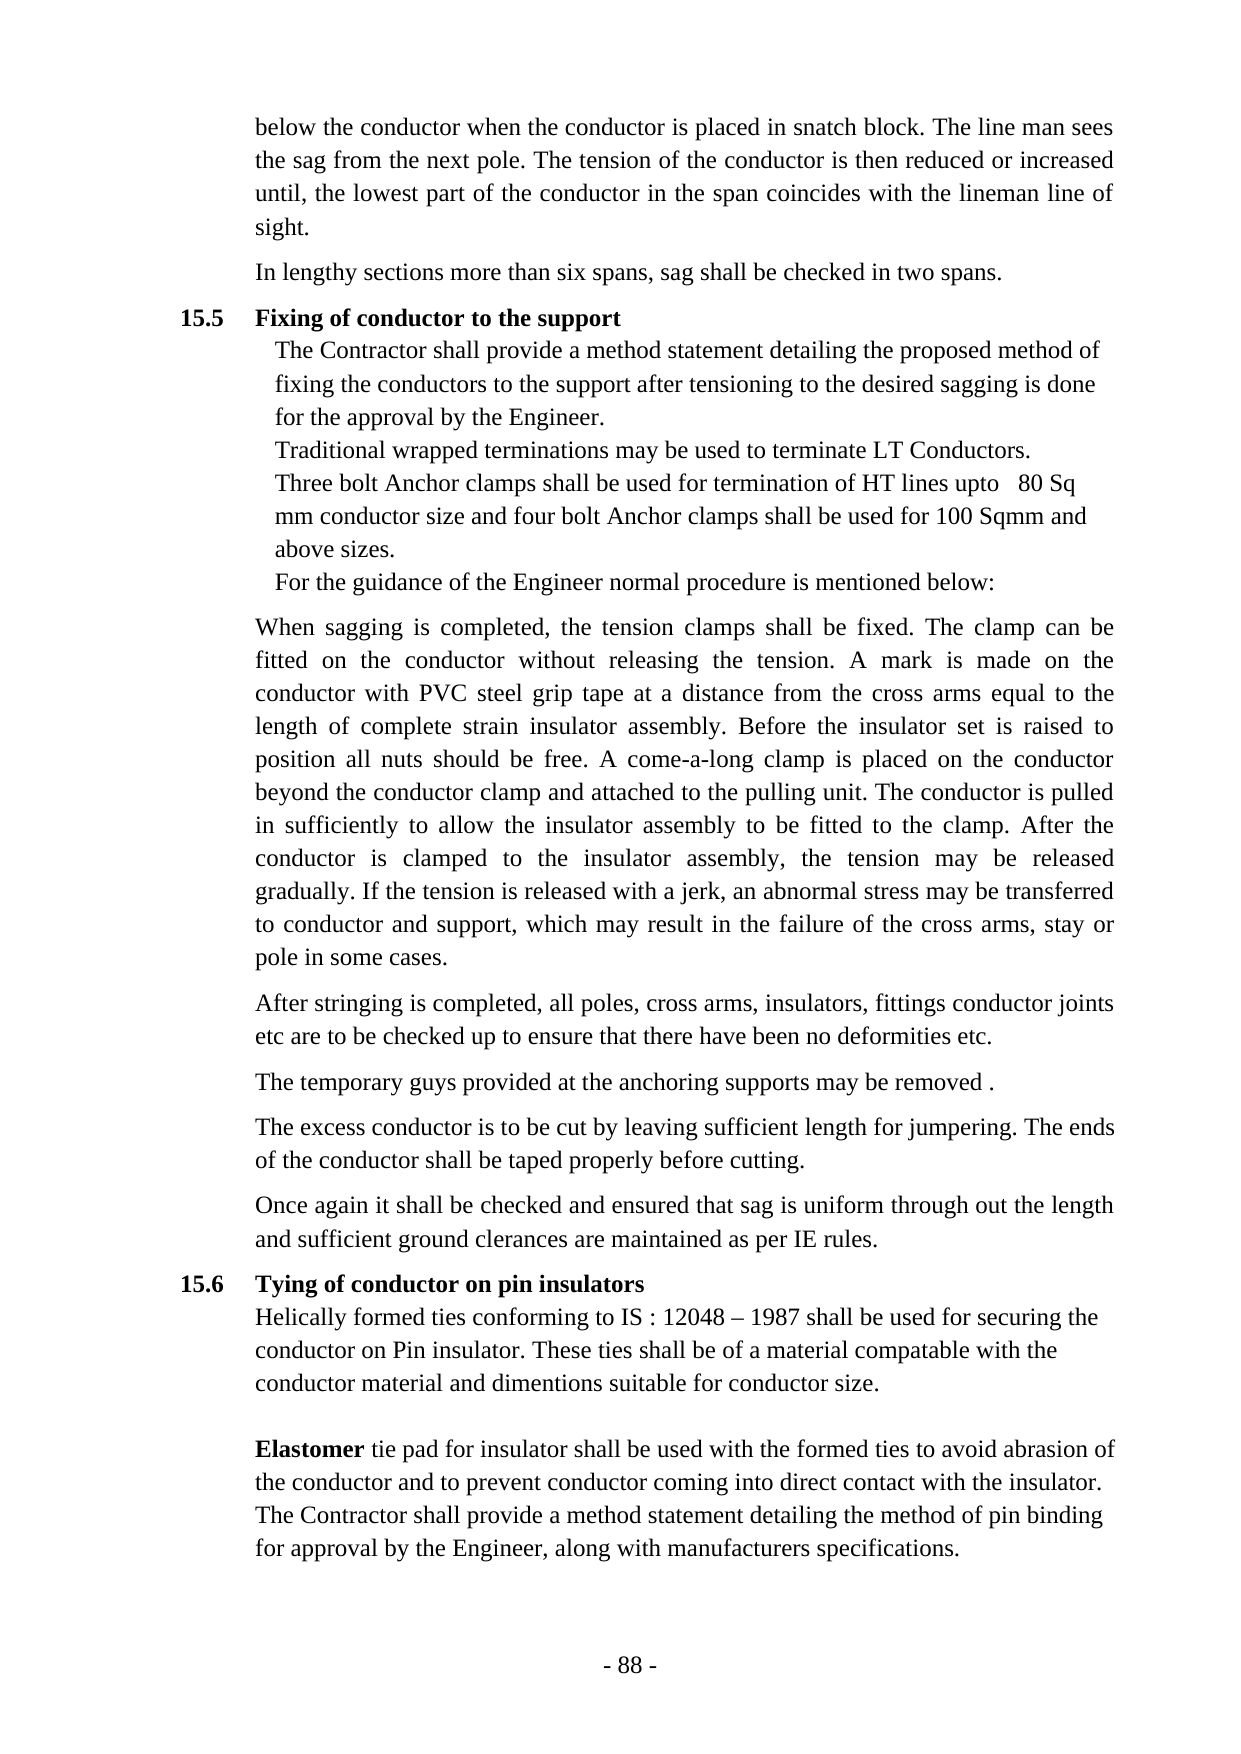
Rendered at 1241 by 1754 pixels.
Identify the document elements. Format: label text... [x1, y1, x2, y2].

list 15.6 Tying of conductor on pin insulators [180, 1269, 1115, 1298]
text After stringing is completed, all poles, cross arms, insulators, fittings conductor joints etc are to be checked up to ensure that there have been no deformities etc. [255, 988, 1115, 1050]
text Three bolt Anchor clamps shall be used for termination of HT lines upto 80 Sq mm conductor size and four bolt Anchor clamps shall be used for 100 Sqmm and above sizes. [274, 468, 1115, 562]
text Once again it shall be checked and ensured that sag is uniform through out the length and sufficient ground clerances are maintained as per IE rules. [255, 1191, 1115, 1252]
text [255, 112, 1115, 240]
text The Contractor shall provide a method statement detailing the method of pin binding for approval by the Engineer, along with manufacturers specifications. [255, 1500, 1115, 1562]
text Elastomer tie pad for insulator shall be used with the formed ties to avoid abrasion of the conductor and to prevent conductor coming into direct contact with the insulator. [255, 1434, 1115, 1496]
text The excess conductor is to be cut by leaving sufficient length for jumpering. The ends of the conductor shall be taped properly before cutting. [255, 1112, 1115, 1174]
text When sagging is completed, the tension clamps shall be fixed. The clamp can be fitted on the conductor without releasing the tension. A mark is made on the conductor with PVC steel grip tape at a distance from the cross arms equal to the length of complete strain insulator assembly. Before the insulator set is raised to position all nuts should be free. A come-a-long clamp is placed on the conductor beyond the conductor clamp and attached to the pulling unit. The conductor is pulled in sufficiently to allow the insulator assembly to be fitted to the clamp. After the conductor is clamped to the insulator assembly, the tension may be released gradually. If the tension is released with a jerk, an abnormal stress may be transferred to conductor and support, which may result in the failure of the cross arms, stay or pole in some cases. [255, 612, 1115, 971]
list 15.5 Fixing of conductor to the support [180, 303, 1115, 331]
text Helically formed ties conforming to IS : 12048 – 1987 shall be used for securing the conductor on Pin insulator. These ties shall be of a material compatable with the conductor material and dimentions suitable for conductor size. [255, 1302, 1115, 1397]
text In lengthy sections more than six spans, sag shall be checked in two spans. [255, 257, 1115, 286]
text For the guidance of the Engineer normal procedure is mentioned below: [274, 567, 1115, 596]
text The temporary guys provided at the anchoring supports may be removed . [255, 1067, 1115, 1095]
text The Contractor shall provide a method statement detailing the proposed method of fixing the conductors to the support after tensioning to the desired sagging is done for the approval by the Engineer. [274, 336, 1115, 430]
text Traditional wrapped terminations may be used to terminate LT Conductors. [274, 435, 1115, 463]
